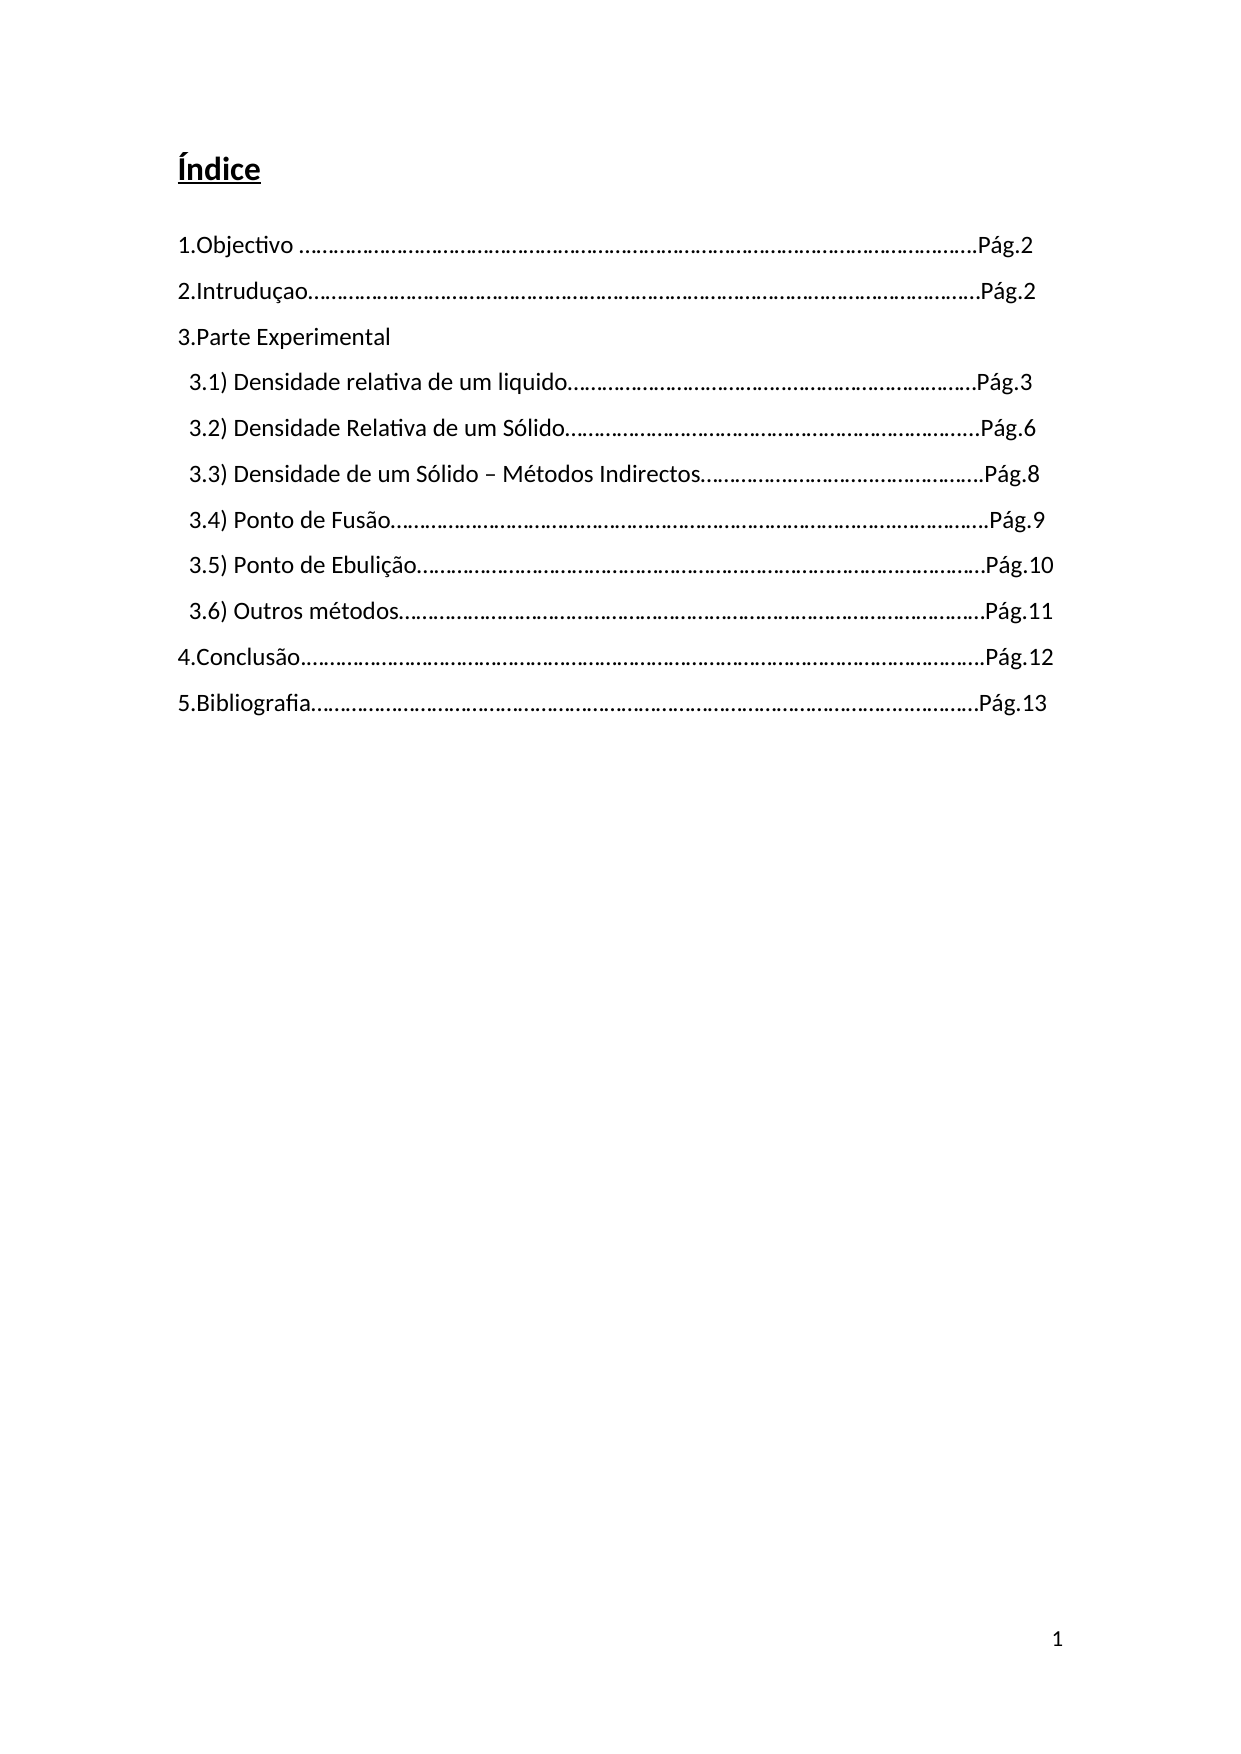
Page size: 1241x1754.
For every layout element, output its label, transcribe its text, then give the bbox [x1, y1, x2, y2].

text 3.Parte Experimental [177, 321, 1063, 351]
text 3.4) Ponto de Fusão…………………………………………………………………………….…………….Pág.9 [177, 504, 1063, 534]
text 3.2) Densidade Relativa de um Sólido……………………………………………………………...Pág.6 [177, 412, 1063, 443]
text 3.1) Densidade relativa de um liquido………………………………..……………………………Pág.3 [177, 367, 1063, 397]
text 4.Conclusão.……………………………………………………………………………………………………….Pág.12 [177, 641, 1063, 671]
text 2.Intruduçao………………………………………………………………………………………………………Pág.2 [177, 275, 1063, 306]
text 3.3) Densidade de um Sólido – Métodos Indirectos…………….…………..……………….Pág.8 [177, 458, 1063, 488]
text 3.6) Outros métodos…………………………………………………………………………………………Pág.11 [177, 595, 1063, 626]
text Índice [177, 148, 1063, 188]
text 1.Objectivo ……………………………………………………………………………………………………….Pág.2 [177, 229, 1063, 260]
text 5.Bibliografia…………………………………………………………………………………………..…………Pág.13 [177, 687, 1063, 717]
text 3.5) Ponto de Ebulição………………………………………………………………………………………Pág.10 [177, 549, 1063, 580]
